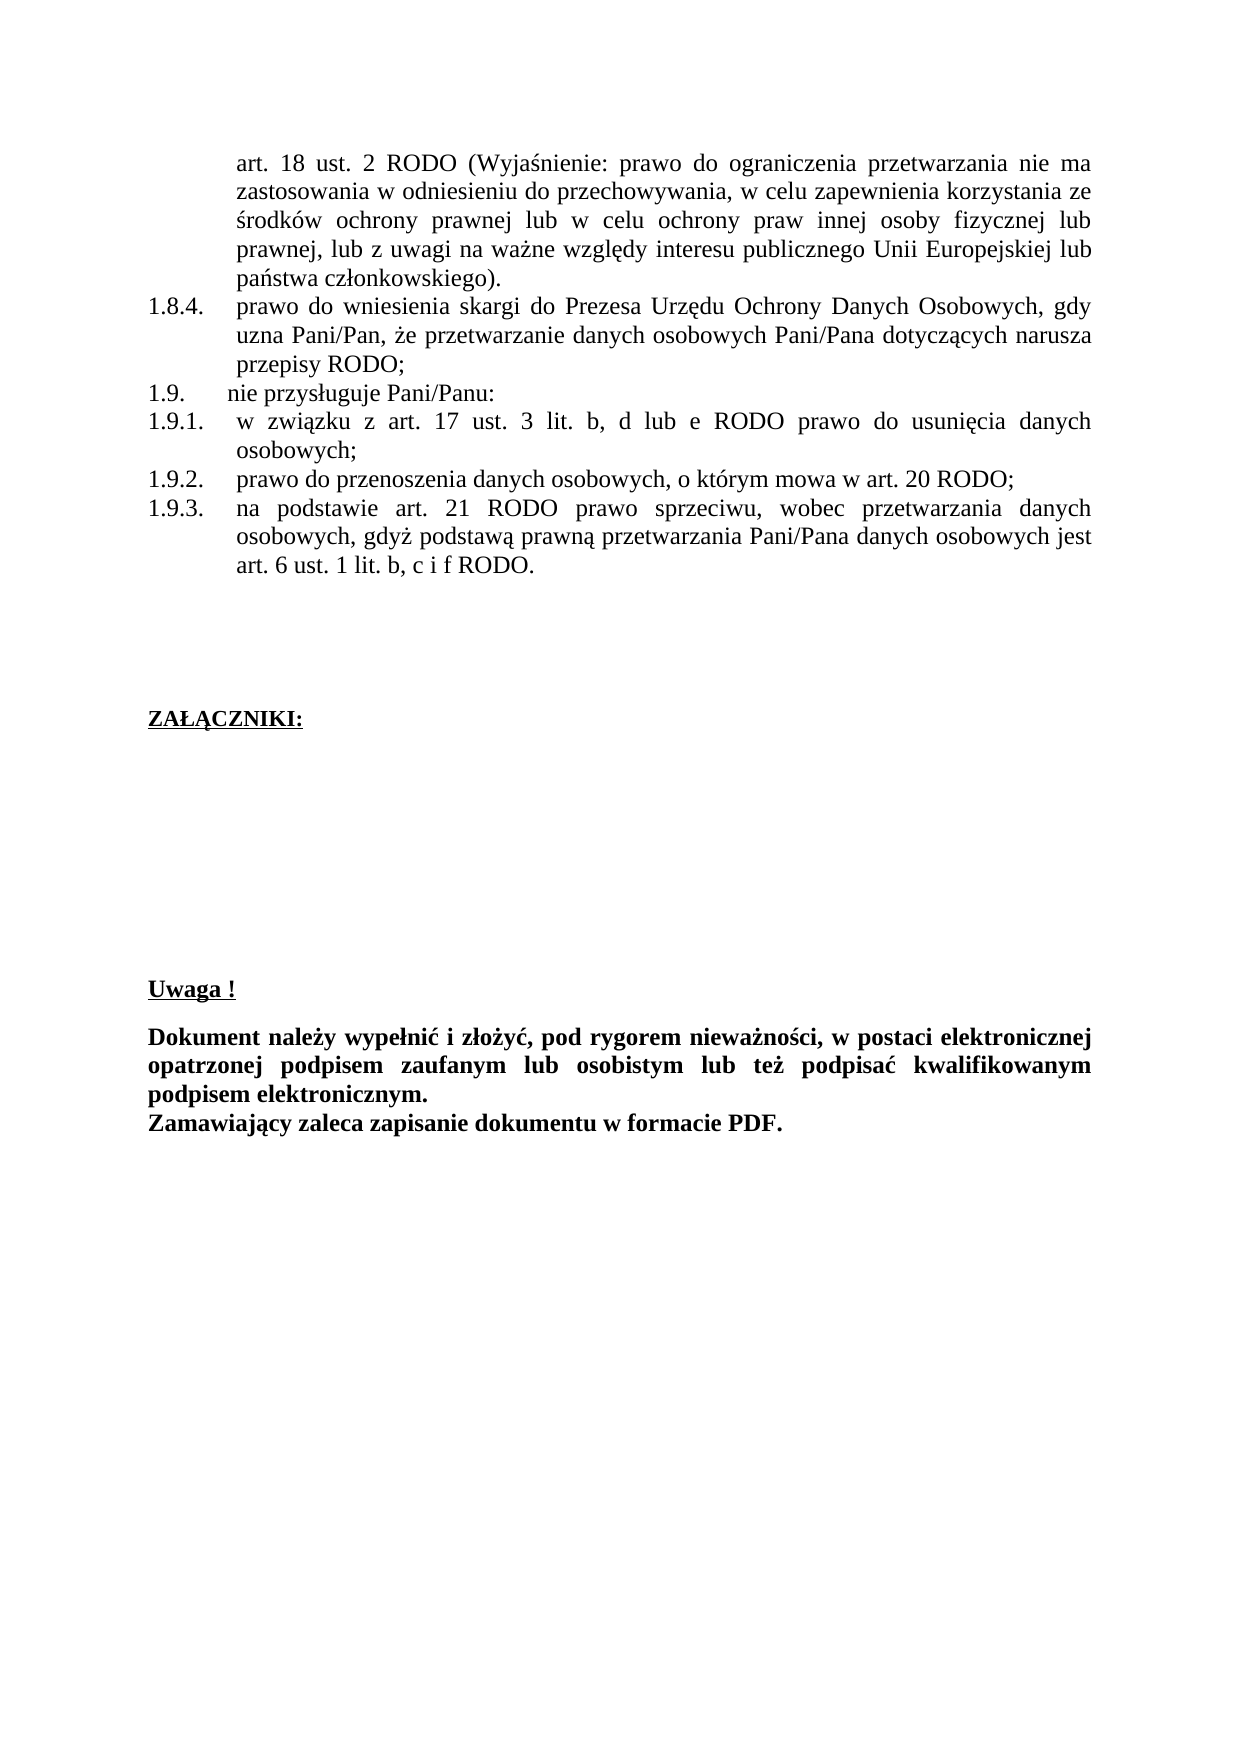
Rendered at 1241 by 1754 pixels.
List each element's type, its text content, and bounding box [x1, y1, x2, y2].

list na podstawie art. 21 RODO prawo sprzeciwu, wobec przetwarzania danych osobowych, gdyż podstawą prawną przetwarzania Pani/Pana danych osobowych jest art. 6 ust. 1 lit. b, c i f RODO. [148, 493, 1093, 579]
text ZAŁĄCZNIKI: [148, 705, 1093, 732]
list nie przysługuje Pani/Panu: [148, 378, 1093, 406]
list prawo do wniesienia skargi do Prezesa Urzędu Ochrony Danych Osobowych, gdy uzna Pani/Pan, że przetwarzanie danych osobowych Pani/Pana dotyczących narusza przepisy RODO; [148, 291, 1093, 378]
text Uwaga ! [148, 974, 1093, 1003]
list w związku z art. 17 ust. 3 lit. b, d lub e RODO prawo do usunięcia danych osobowych; [148, 406, 1093, 464]
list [148, 148, 1093, 291]
list prawo do przenoszenia danych osobowych, o którym mowa w art. 20 RODO; [148, 464, 1093, 493]
text Dokument należy wypełnić i złożyć, pod rygorem nieważności, w postaci elektronicznej opatrzonej podpisem zaufanym lub osobistym lub też podpisać kwalifikowanym podpisem elektronicznym. [148, 1022, 1093, 1108]
text Zamawiający zaleca zapisanie dokumentu w formacie PDF. [148, 1108, 1093, 1137]
